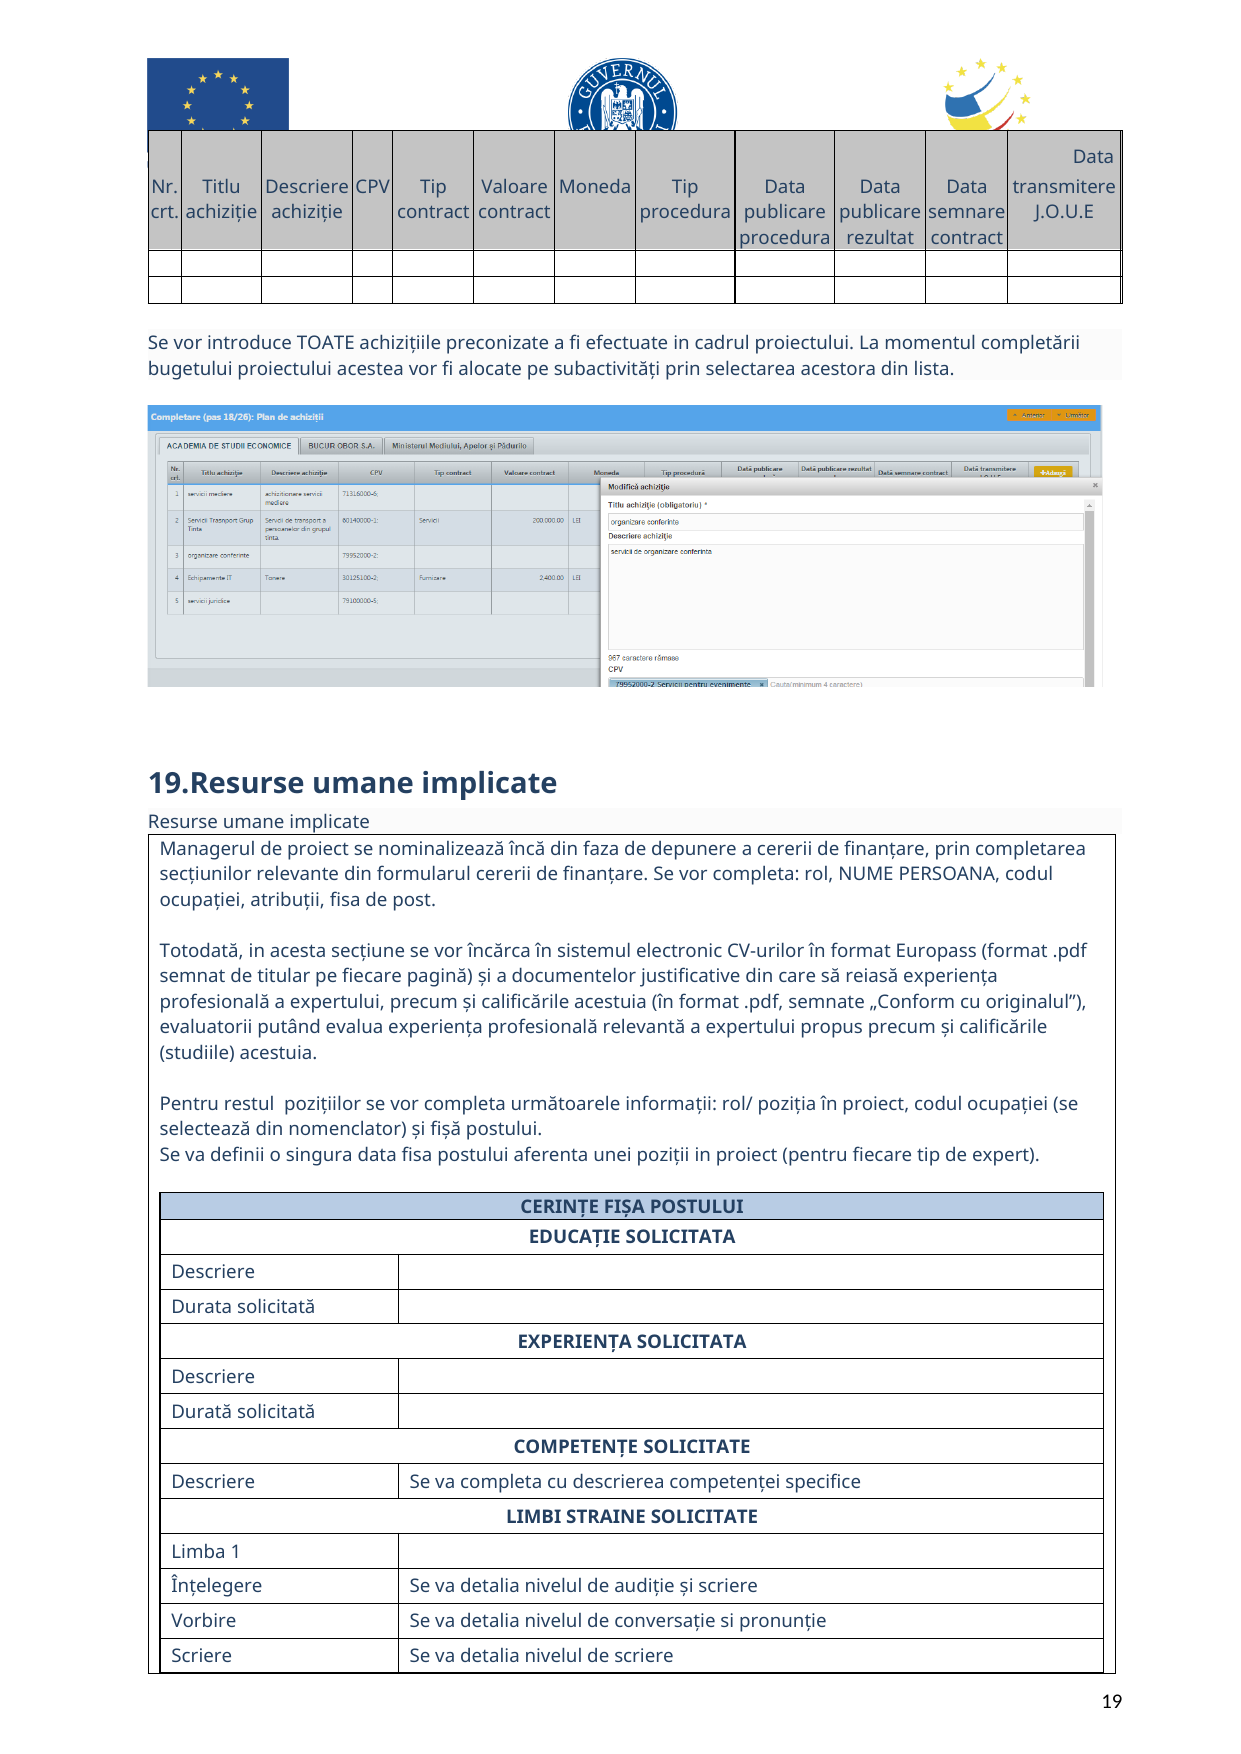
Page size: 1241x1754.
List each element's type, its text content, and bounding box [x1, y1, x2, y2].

table_cell [353, 277, 392, 303]
table_cell [636, 277, 734, 303]
table_cell [926, 251, 1007, 276]
table_header Data publicare procedura [736, 131, 834, 249]
table_cell [835, 251, 925, 276]
table_cell [736, 277, 834, 303]
table_cell [555, 251, 635, 276]
table_cell [182, 251, 261, 276]
table_cell [1008, 277, 1120, 303]
table_header Valoare contract [474, 131, 554, 249]
table_cell [736, 251, 834, 276]
table_cell [926, 277, 1007, 303]
table_header Nr. crt. [149, 131, 181, 249]
table_cell [835, 277, 925, 303]
subtitle 19.Resurse umane implicate [148, 763, 1122, 802]
table_cell [262, 277, 352, 303]
table_header Tip contract [393, 131, 473, 249]
table_cell [555, 277, 635, 303]
text Se vor introduce TOATE achizițiile preconizate a fi efectuate in cadrul proiectului. La momentul completării bugetului proiectului acestea vor fi alocate pe subactivități prin selectarea acestora din lista. [148, 329, 1122, 380]
table_cell [474, 277, 554, 303]
picture [147, 58, 289, 130]
picture [933, 58, 1047, 130]
table_header Descriere achiziție [262, 131, 352, 249]
table_header Data publicare rezultat [835, 131, 925, 249]
table_cell [262, 251, 352, 276]
picture [147, 405, 1103, 687]
table_cell [393, 277, 473, 303]
table_header CPV [353, 131, 392, 249]
table_header Tip procedura [636, 131, 734, 249]
table_cell [1008, 251, 1120, 276]
table_cell [353, 251, 392, 276]
table_cell [474, 251, 554, 276]
picture [566, 56, 678, 130]
table_cell [393, 251, 473, 276]
table_cell [149, 251, 181, 276]
text Resurse umane implicate [148, 808, 1122, 834]
table_cell [149, 277, 181, 303]
table_cell [636, 251, 734, 276]
table_cell [182, 277, 261, 303]
table_header Data semnare contract [926, 131, 1007, 249]
table_header Moneda [555, 131, 635, 249]
table_header Titlu achiziție [182, 131, 261, 249]
table_header Data transmitere J.O.U.E [1008, 131, 1120, 249]
